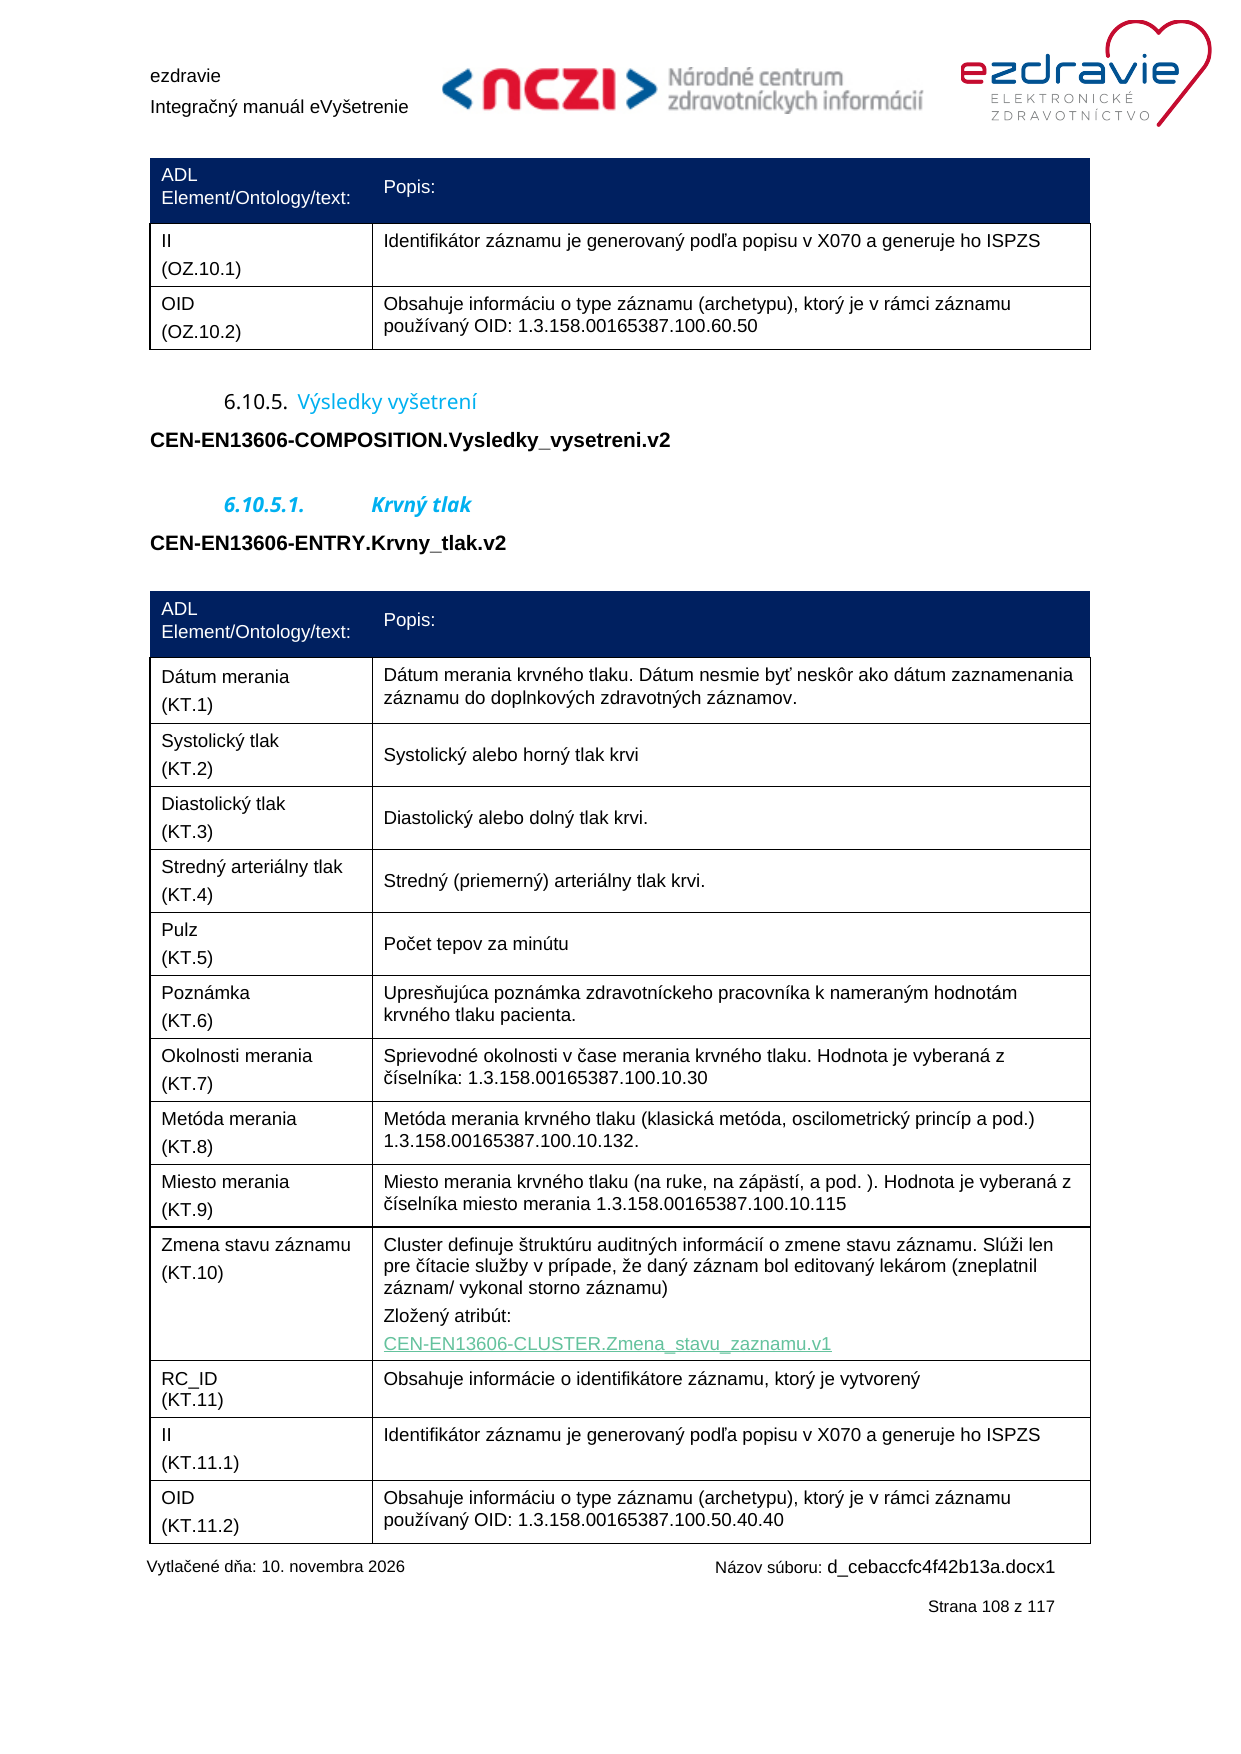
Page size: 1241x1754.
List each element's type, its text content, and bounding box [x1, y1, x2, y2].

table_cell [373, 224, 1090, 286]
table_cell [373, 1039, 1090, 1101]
text CEN-EN13606-ENTRY.Krvny_tlak.v2 [150, 531, 1090, 555]
subtitle Výsledky vyšetrení [224, 387, 1090, 416]
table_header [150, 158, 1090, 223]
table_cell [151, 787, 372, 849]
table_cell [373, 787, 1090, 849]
text CEN-EN13606-COMPOSITION.Vysledky_vysetreni.v2 [150, 428, 1090, 452]
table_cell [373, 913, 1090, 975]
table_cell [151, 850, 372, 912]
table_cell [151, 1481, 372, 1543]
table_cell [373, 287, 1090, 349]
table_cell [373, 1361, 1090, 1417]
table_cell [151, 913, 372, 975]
subtitle Krvný tlak [224, 490, 1090, 518]
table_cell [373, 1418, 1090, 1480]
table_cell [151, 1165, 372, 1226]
picture [442, 67, 924, 114]
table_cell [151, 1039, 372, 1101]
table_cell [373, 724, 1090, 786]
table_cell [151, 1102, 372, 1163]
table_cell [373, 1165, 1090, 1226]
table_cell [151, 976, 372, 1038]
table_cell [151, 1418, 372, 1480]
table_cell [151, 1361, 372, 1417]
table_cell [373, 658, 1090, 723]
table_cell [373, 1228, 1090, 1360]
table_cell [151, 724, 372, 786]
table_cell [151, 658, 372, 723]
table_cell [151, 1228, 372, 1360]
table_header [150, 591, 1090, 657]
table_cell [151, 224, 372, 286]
picture [961, 20, 1212, 127]
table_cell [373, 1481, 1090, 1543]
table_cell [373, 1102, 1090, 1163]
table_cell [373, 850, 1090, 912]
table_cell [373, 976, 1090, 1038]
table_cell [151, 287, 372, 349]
